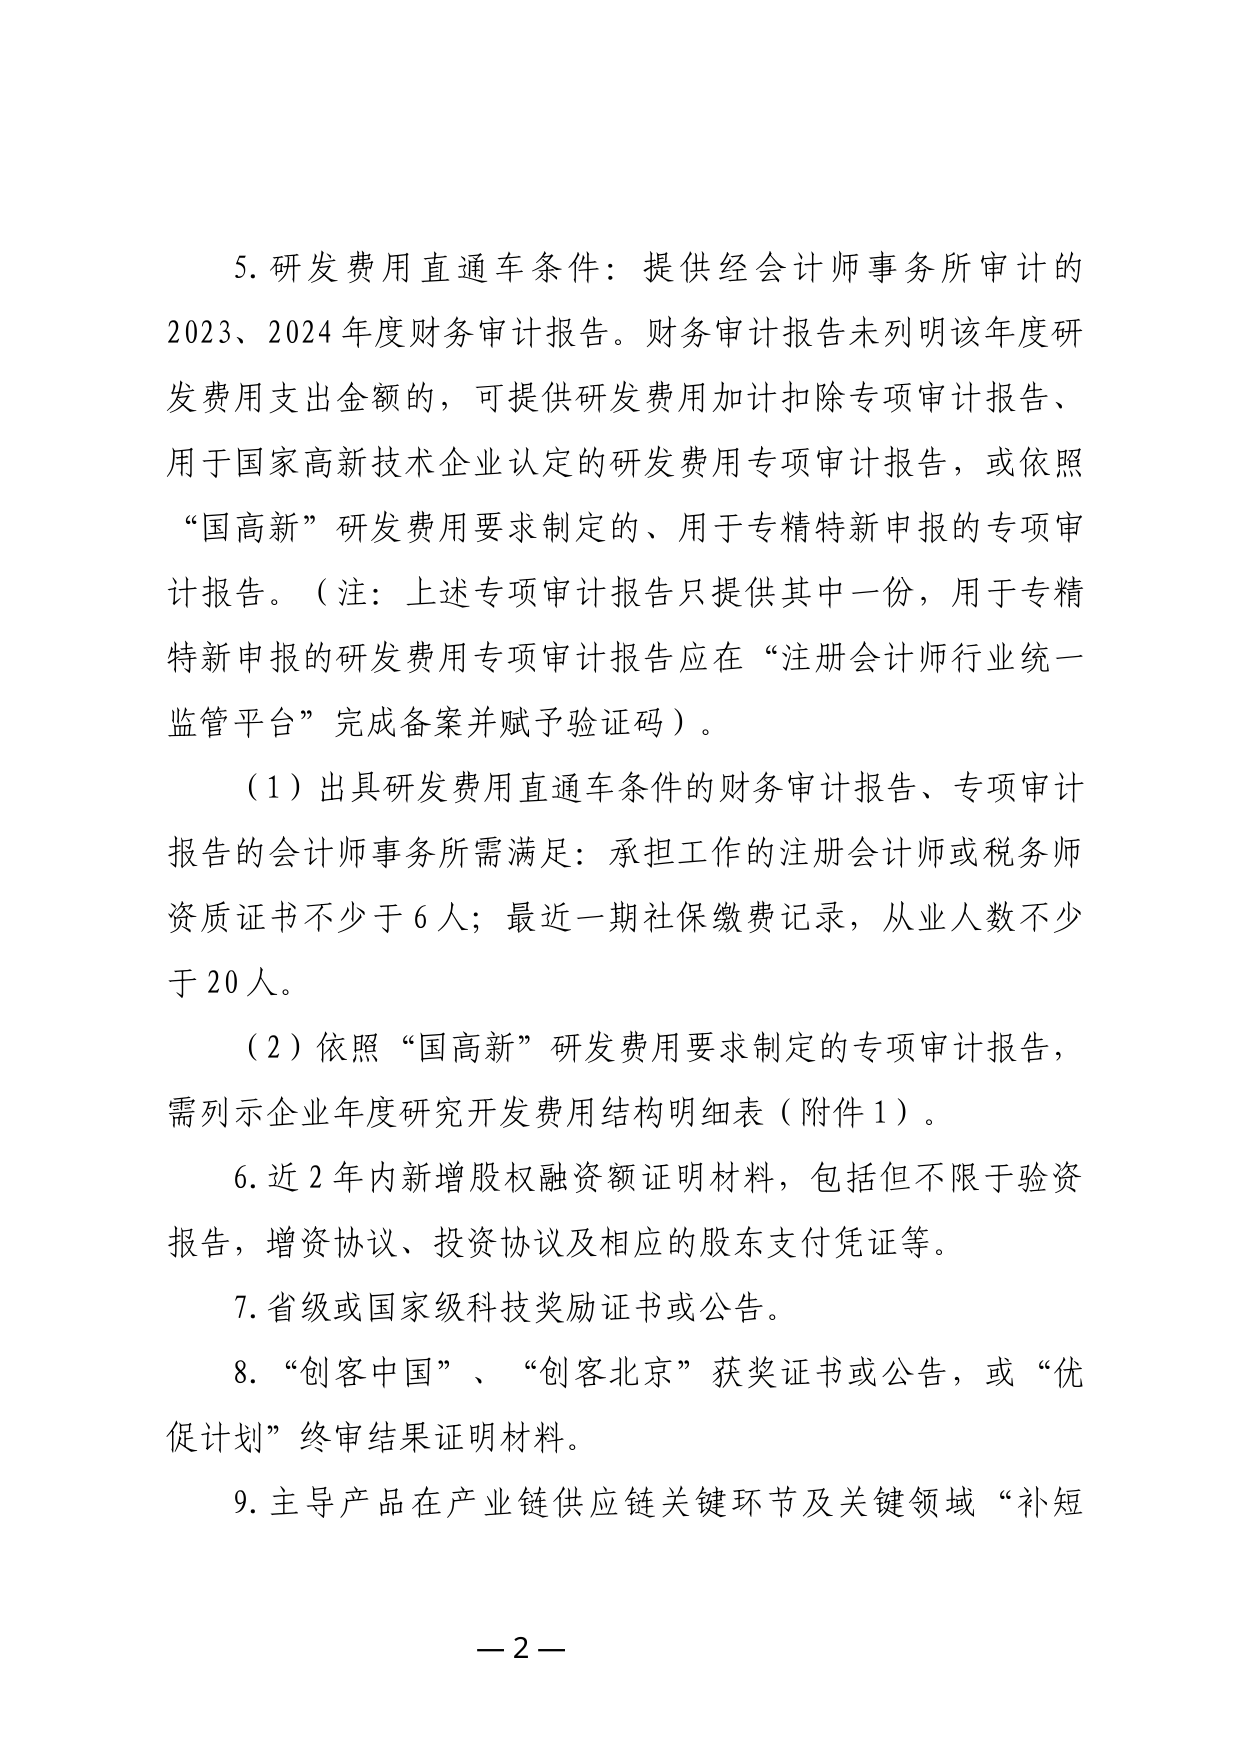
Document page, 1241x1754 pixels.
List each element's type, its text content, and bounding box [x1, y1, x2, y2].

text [165, 1468, 1087, 1533]
text 7.省级或国家级科技奖励证书或公告。 [165, 1273, 1087, 1338]
text 5.研发费用直通车条件：提供经会计师事务所审计的2023、2024年度财务审计报告。财务审计报告未列明该年度研发费用支出金额的，可提供研发费用加计扣除专项审计报告、用于国家高新技术企业认定的研发费用专项审计报告，或依照“国高新”研发费用要求制定的、用于专精特新申报的专项审计报告。（注：上述专项审计报告只提供其中一份，用于专精特新申报的研发费用专项审计报告应在“注册会计师行业统一监管平台”完成备案并赋予验证码）。 [165, 233, 1087, 753]
text 8.“创客中国”、“创客北京”获奖证书或公告，或“优促计划”终审结果证明材料。 [165, 1338, 1087, 1468]
text 6.近2年内新增股权融资额证明材料，包括但不限于验资报告，增资协议、投资协议及相应的股东支付凭证等。 [165, 1143, 1087, 1273]
text （1）出具研发费用直通车条件的财务审计报告、专项审计报告的会计师事务所需满足：承担工作的注册会计师或税务师资质证书不少于6人；最近一期社保缴费记录，从业人数不少于20人。 [165, 753, 1087, 1013]
text （2）依照“国高新”研发费用要求制定的专项审计报告，需列示企业年度研究开发费用结构明细表（附件1）。 [165, 1013, 1087, 1143]
